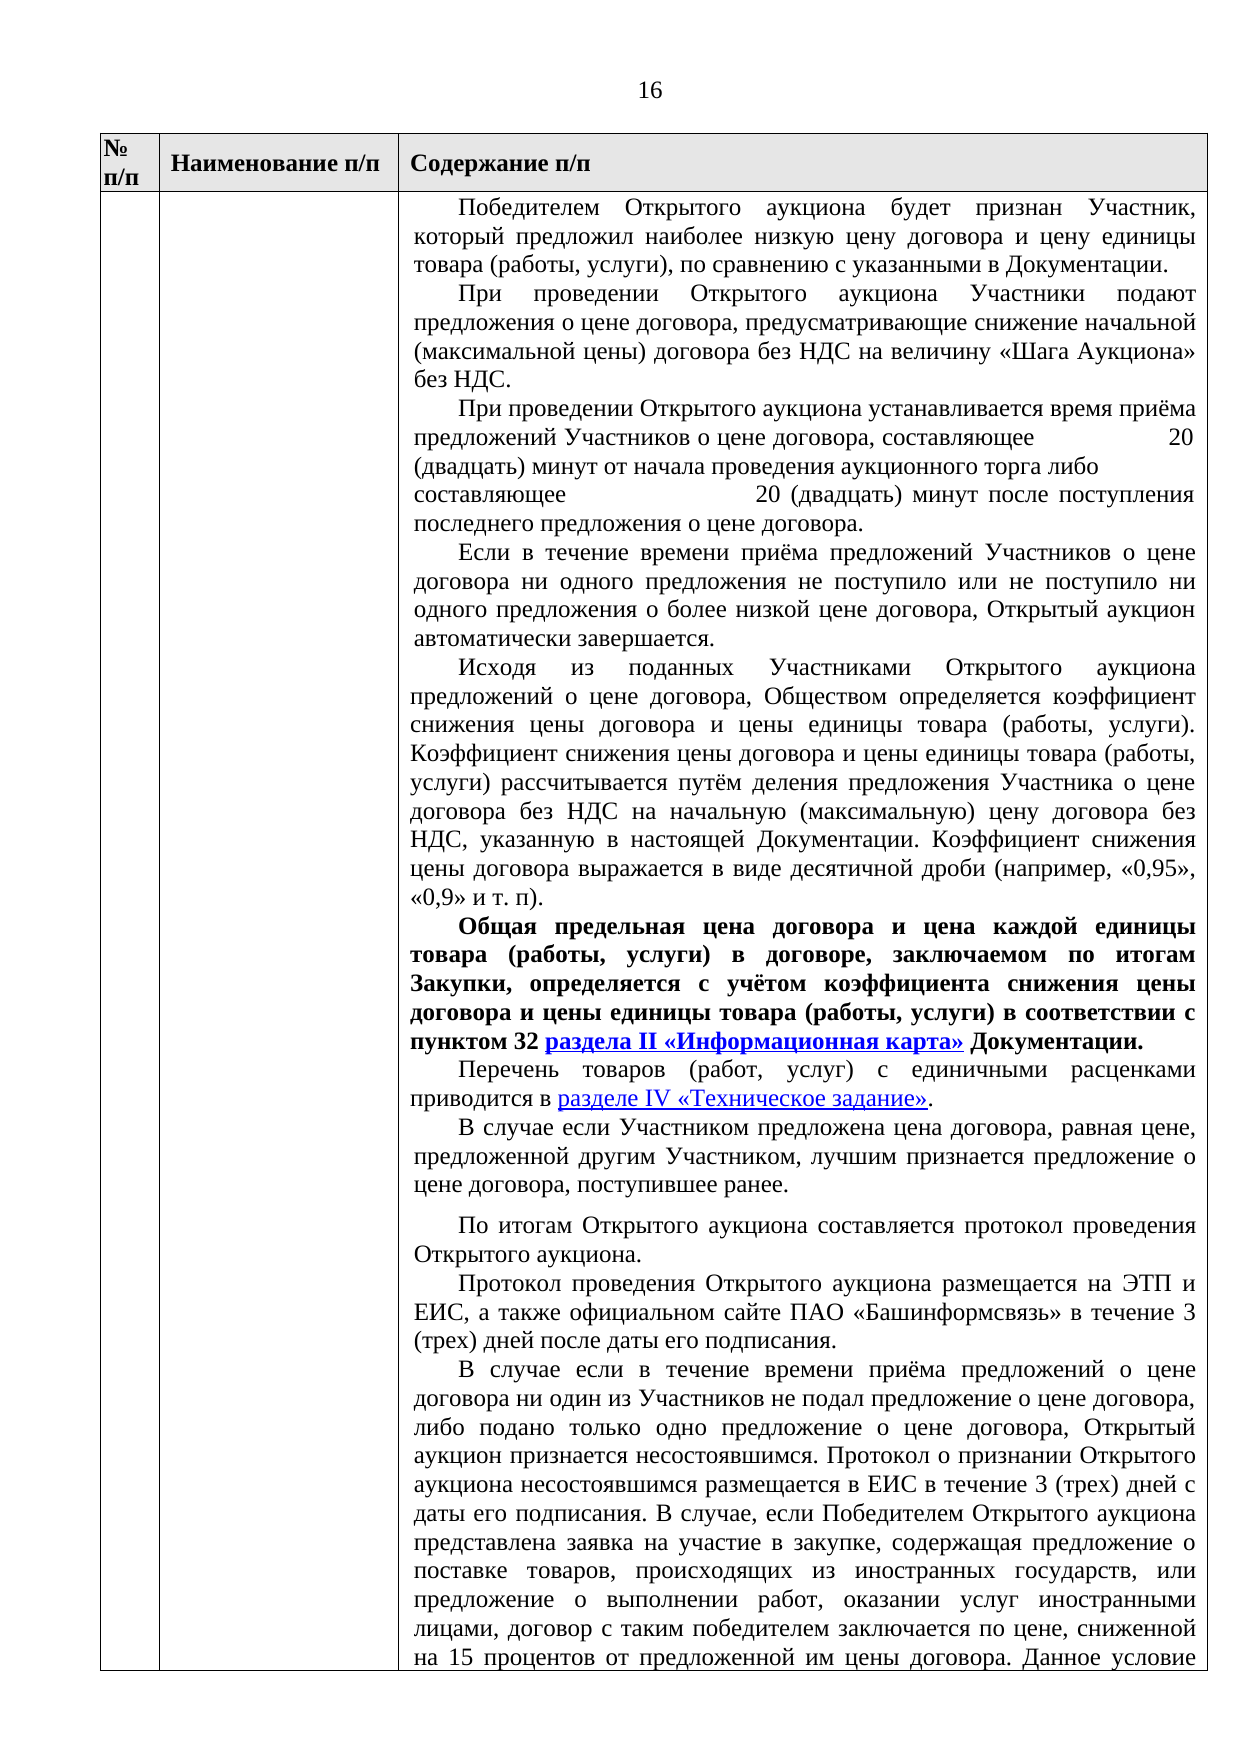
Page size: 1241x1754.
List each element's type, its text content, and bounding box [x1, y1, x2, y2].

table_header Содержание п/п [399, 134, 1207, 191]
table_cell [399, 192, 1207, 1670]
table_header № п/п [101, 134, 159, 191]
table_cell [101, 192, 159, 1670]
table_header Наименование п/п [160, 134, 398, 191]
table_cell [160, 192, 398, 1670]
